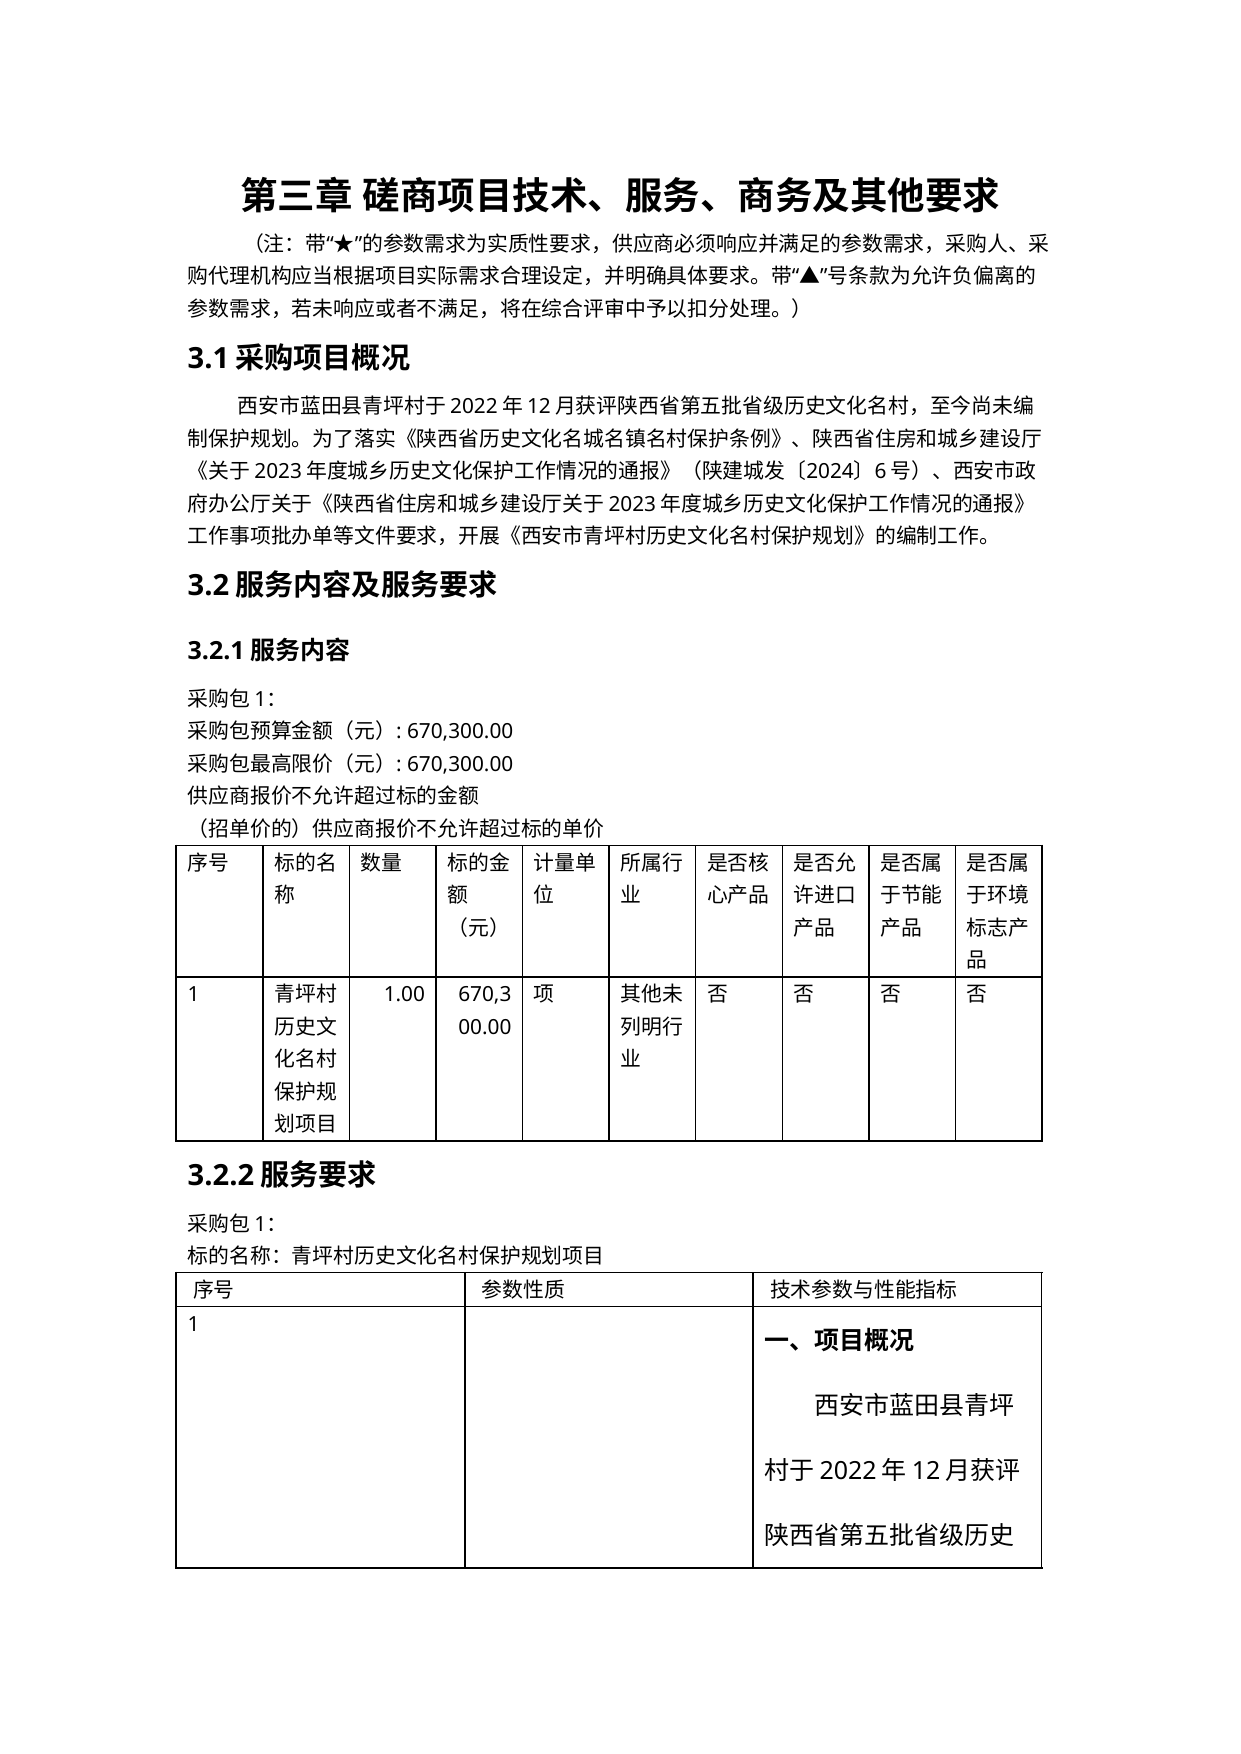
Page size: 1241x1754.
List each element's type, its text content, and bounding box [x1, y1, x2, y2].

table_header 标的金额 （元） [437, 846, 522, 976]
text 采购包最高限价（元）: 670,300.00 [187, 747, 1053, 779]
table_header 是否属于节能产品 [870, 846, 955, 976]
text 3.2.1服务内容 [187, 617, 1053, 682]
text 采购包预算金额（元）: 670,300.00 [187, 714, 1053, 747]
text 供应商报价不允许超过标的金额 [187, 779, 1053, 812]
table_cell 其他未列明行业 [610, 978, 695, 1140]
table_header 是否核心产品 [696, 846, 782, 976]
table_header 是否属于环境标志产品 [956, 846, 1041, 976]
table_cell 否 [956, 978, 1041, 1140]
table_cell 否 [870, 978, 955, 1140]
table_cell 青坪村历史文化名村保护规划项目 [264, 978, 349, 1140]
table_cell 否 [696, 978, 782, 1140]
table_header 标的名称 [264, 846, 349, 976]
table_header 序号 [177, 1273, 464, 1306]
table_header 所属行业 [610, 846, 695, 976]
table_header 是否允许进口产品 [783, 846, 868, 976]
text 第三章 磋商项目技术、服务、商务及其他要求 [187, 162, 1053, 227]
text （招单价的）供应商报价不允许超过标的单价 [187, 812, 1053, 844]
table_cell 670,300.00 [437, 978, 522, 1140]
text 3.2服务内容及服务要求 [187, 552, 1053, 617]
table_cell 1.00 [350, 978, 435, 1140]
table_cell 项 [523, 978, 608, 1140]
table_header 数量 [350, 846, 435, 976]
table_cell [754, 1307, 1041, 1567]
text 标的名称：青坪村历史文化名村保护规划项目 [187, 1239, 1053, 1272]
table_header 参数性质 [466, 1273, 752, 1306]
table_cell [466, 1307, 752, 1567]
table_header 技术参数与性能指标 [754, 1273, 1041, 1306]
text （注：带“★”的参数需求为实质性要求，供应商必须响应并满足的参数需求，采购人、采购代理机构应当根据项目实际需求合理设定，并明确具体要求。带“▲”号条款为允许负偏离的参数需求，若未响应或者不满足，将在综合评审中予以扣分处理。） [187, 227, 1053, 324]
table_cell 1 [177, 978, 262, 1140]
text 3.2.2服务要求 [187, 1142, 1053, 1207]
text 3.1采购项目概况 [187, 324, 1053, 389]
text 采购包1： [187, 1207, 1053, 1239]
text 采购包1： [187, 682, 1053, 714]
table_cell 否 [783, 978, 868, 1140]
table_cell 1 [177, 1307, 464, 1567]
table_header 序号 [177, 846, 262, 976]
table_header 计量单位 [523, 846, 608, 976]
text 西安市蓝田县青坪村于2022年12月获评陕西省第五批省级历史文化名村，至今尚未编制保护规划。为了落实《陕西省历史文化名城名镇名村保护条例》、陕西省住房和城乡建设厅《关于2023年度城乡历史文化保护工作情况的通报》（陕建城发〔2024〕6号）、西安市政府办公厅关于《陕西省住房和城乡建设厅关于2023年度城乡历史文化保护工作情况的通报》工作事项批办单等文件要求，开展《西安市青坪村历史文化名村保护规划》的编制工作。 [187, 389, 1053, 552]
